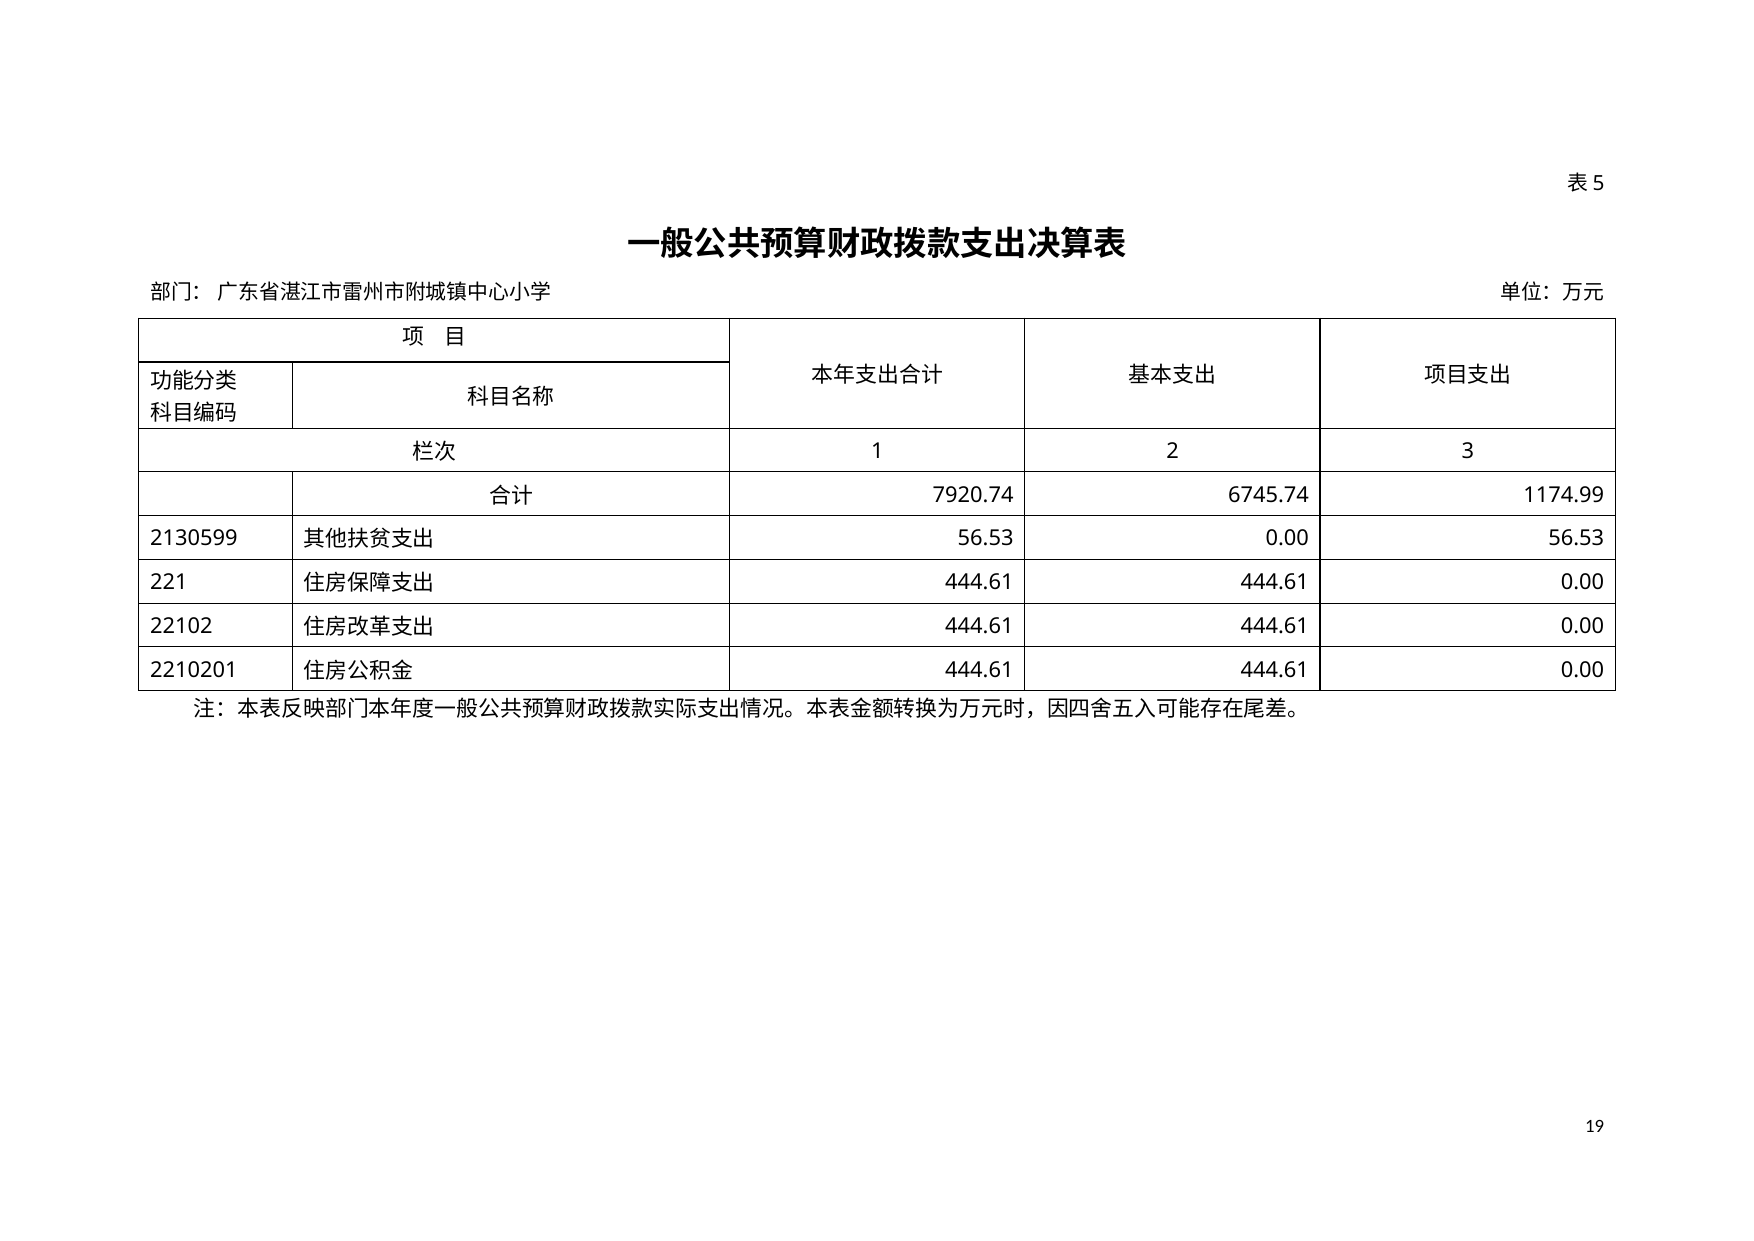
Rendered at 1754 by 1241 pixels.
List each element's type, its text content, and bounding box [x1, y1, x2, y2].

table_cell 444.61 [1025, 560, 1319, 602]
table_cell 6745.74 [1025, 472, 1319, 515]
table_cell 2 [1025, 429, 1319, 471]
table_cell 444.61 [730, 604, 1024, 646]
table_cell 单位：万元 [1320, 274, 1615, 318]
text 注：本表反映部门本年度一般公共预算财政拨款实际支出情况。本表金额转换为万元时，因四舍五入可能存在尾差。 [150, 691, 1604, 723]
table_cell 住房改革支出 [293, 604, 729, 646]
table_cell 2210201 [139, 647, 292, 690]
table_cell 项 目 [139, 319, 729, 361]
table_cell 0.00 [1321, 647, 1615, 690]
table_cell 科目名称 [293, 363, 729, 427]
table_cell 栏次 [139, 429, 729, 471]
table_cell 56.53 [1321, 516, 1615, 559]
table_cell 0.00 [1321, 560, 1615, 602]
table_cell 住房保障支出 [293, 560, 729, 602]
table_cell 22102 [139, 604, 292, 646]
table_cell 项目支出 [1321, 319, 1615, 427]
table_cell 444.61 [730, 560, 1024, 602]
table_cell 221 [139, 560, 292, 602]
table_cell 444.61 [1025, 647, 1319, 690]
table_cell 功能分类 科目编码 [139, 363, 292, 427]
table_header 表5 [139, 165, 1615, 209]
table_cell 1 [730, 429, 1024, 471]
table_cell 一般公共预算财政拨款支出决算表 [139, 209, 1615, 274]
table_cell 合计 [293, 472, 729, 515]
table_cell 2130599 [139, 516, 292, 559]
table_cell 1174.99 [1321, 472, 1615, 515]
table_cell 0.00 [1321, 604, 1615, 646]
table_cell 其他扶贫支出 [293, 516, 729, 559]
table_cell 0.00 [1025, 516, 1319, 559]
table_cell 部门： 广东省湛江市雷州市附城镇中心小学 [139, 274, 1320, 318]
table_cell 444.61 [730, 647, 1024, 690]
table_cell 7920.74 [730, 472, 1024, 515]
table_cell [139, 472, 292, 515]
table_cell 3 [1321, 429, 1615, 471]
table_cell 444.61 [1025, 604, 1319, 646]
table_cell 住房公积金 [293, 647, 729, 690]
table_cell 本年支出合计 [730, 319, 1024, 427]
table_cell 基本支出 [1025, 319, 1319, 427]
table_cell 56.53 [730, 516, 1024, 559]
